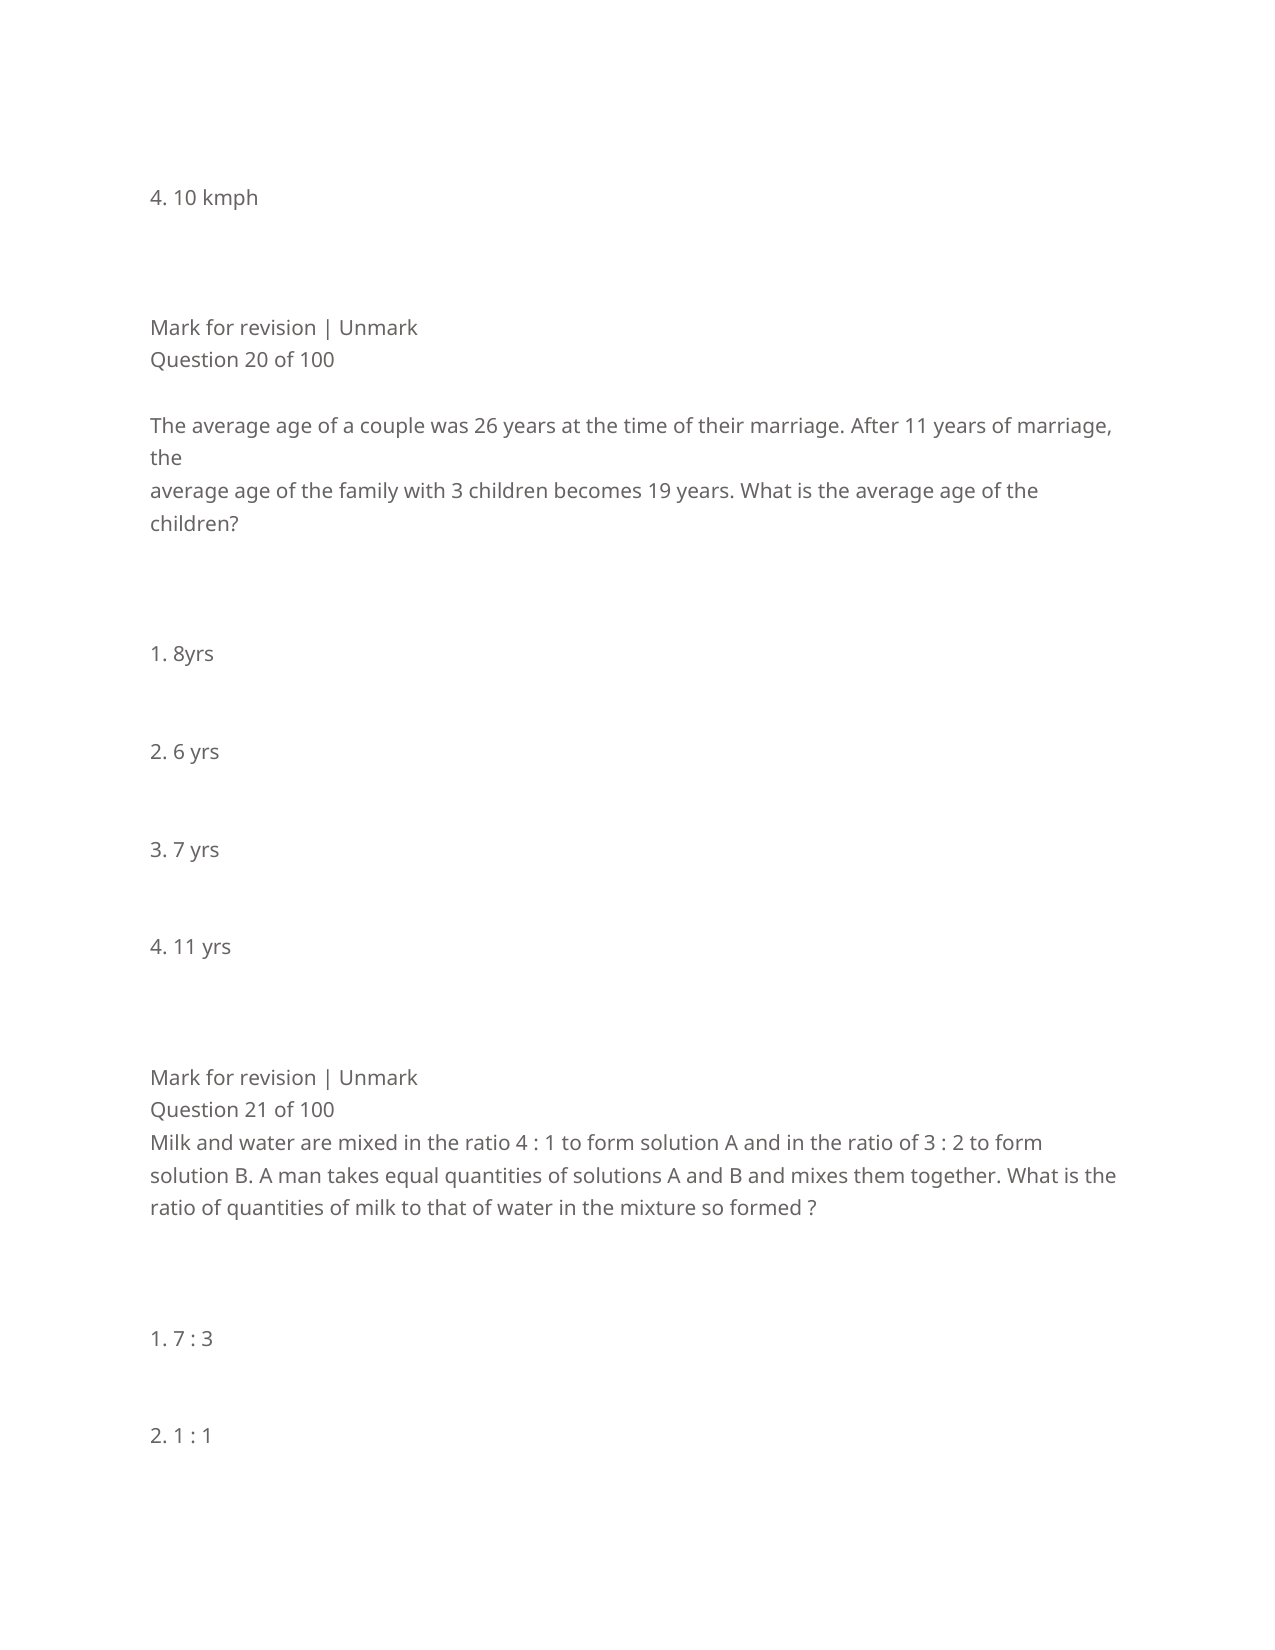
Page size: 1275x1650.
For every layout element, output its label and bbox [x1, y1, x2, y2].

text [150, 150, 1125, 1483]
